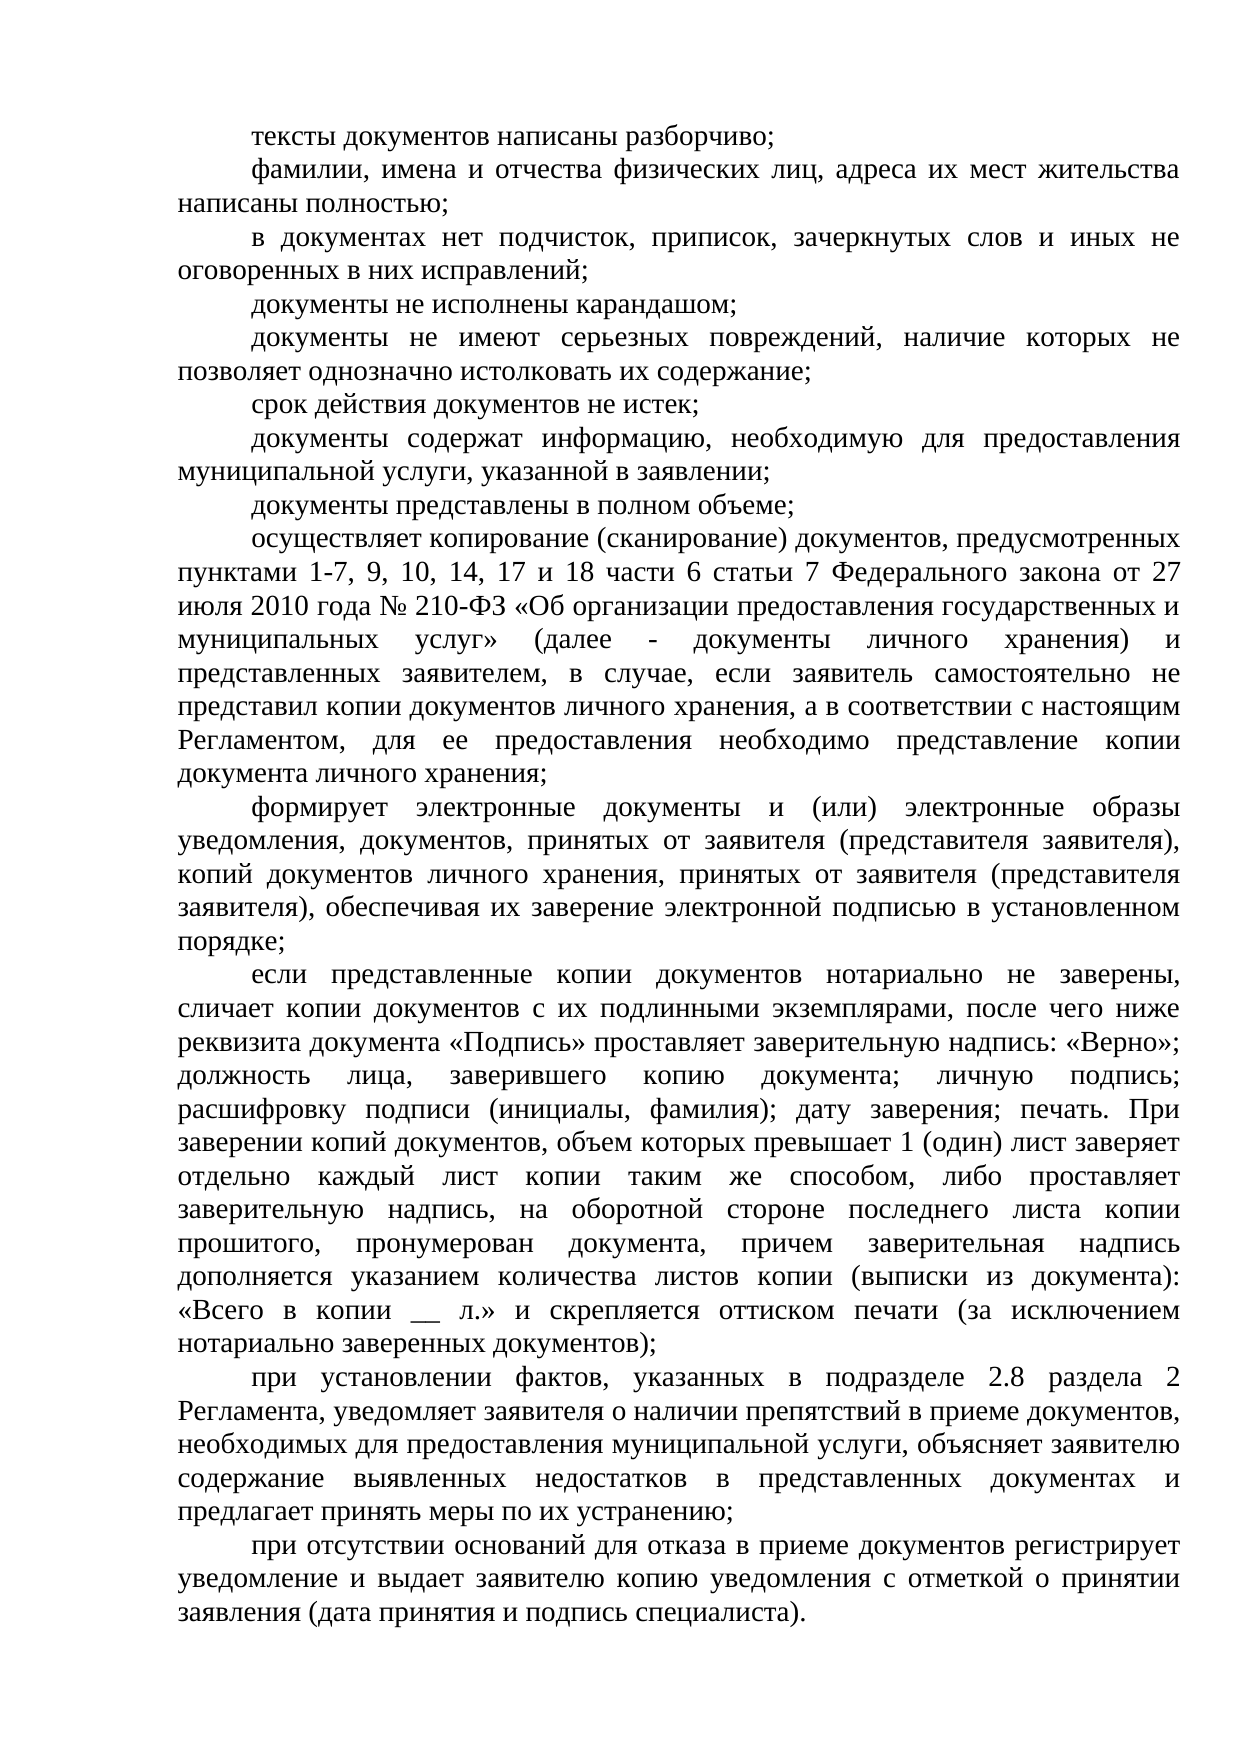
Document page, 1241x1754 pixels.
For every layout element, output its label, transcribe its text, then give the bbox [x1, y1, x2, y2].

text документы не исполнены карандашом; [177, 286, 1181, 319]
text документы представлены в полном объеме; [177, 487, 1181, 521]
text документы содержат информацию, необходимую для предоставления муниципальной услуги, указанной в заявлении; [177, 420, 1181, 487]
text срок действия документов не истек; [177, 386, 1181, 420]
text при установлении фактов, указанных в подразделе 2.8 раздела 2 Регламента, уведомляет заявителя о наличии препятствий в приеме документов, необходимых для предоставления муниципальной услуги, объясняет заявителю содержание выявленных недостатков в представленных документах и предлагает принять меры по их устранению; [177, 1359, 1181, 1527]
text фамилии, имена и отчества физических лиц, адреса их мест жительства написаны полностью; [177, 152, 1181, 219]
text в документах нет подчисток, приписок, зачеркнутых слов и иных не оговоренных в них исправлений; [177, 219, 1181, 286]
text документы не имеют серьезных повреждений, наличие которых не позволяет однозначно истолковать их содержание; [177, 319, 1181, 386]
text тексты документов написаны разборчиво; [177, 118, 1181, 152]
text если представленные копии документов нотариально не заверены, сличает копии документов с их подлинными экземплярами, после чего ниже реквизита документа «Подпись» проставляет заверительную надпись: «Верно»; должность лица, заверившего копию документа; личную подпись; расшифровку подписи (инициалы, фамилия); дату заверения; печать. При заверении копий документов, объем которых превышает 1 (один) лист заверяет отдельно каждый лист копии таким же способом, либо проставляет заверительную надпись, на оборотной стороне последнего листа копии прошитого, пронумерован документа, причем заверительная надпись дополняется указанием количества листов копии (выписки из документа): «Всего в копии __ л.» и скрепляется оттиском печати (за исключением нотариально заверенных документов); [177, 957, 1181, 1359]
text формирует электронные документы и (или) электронные образы уведомления, документов, принятых от заявителя (представителя заявителя), копий документов личного хранения, принятых от заявителя (представителя заявителя), обеспечивая их заверение электронной подписью в установленном порядке; [177, 789, 1181, 957]
text при отсутствии оснований для отказа в приеме документов регистрирует уведомление и выдает заявителю копию уведомления с отметкой о принятии заявления (дата принятия и подпись специалиста). [177, 1527, 1181, 1627]
text осуществляет копирование (сканирование) документов, предусмотренных пунктами 1-7, 9, 10, 14, 17 и 18 части 6 статьи 7 Федерального закона от 27 июля 2010 года № 210-ФЗ «Об организации предоставления государственных и муниципальных услуг» (далее - документы личного хранения) и представленных заявителем, в случае, если заявитель самостоятельно не представил копии документов личного хранения, а в соответствии с настоящим Регламентом, для ее предоставления необходимо представление копии документа личного хранения; [177, 521, 1181, 789]
